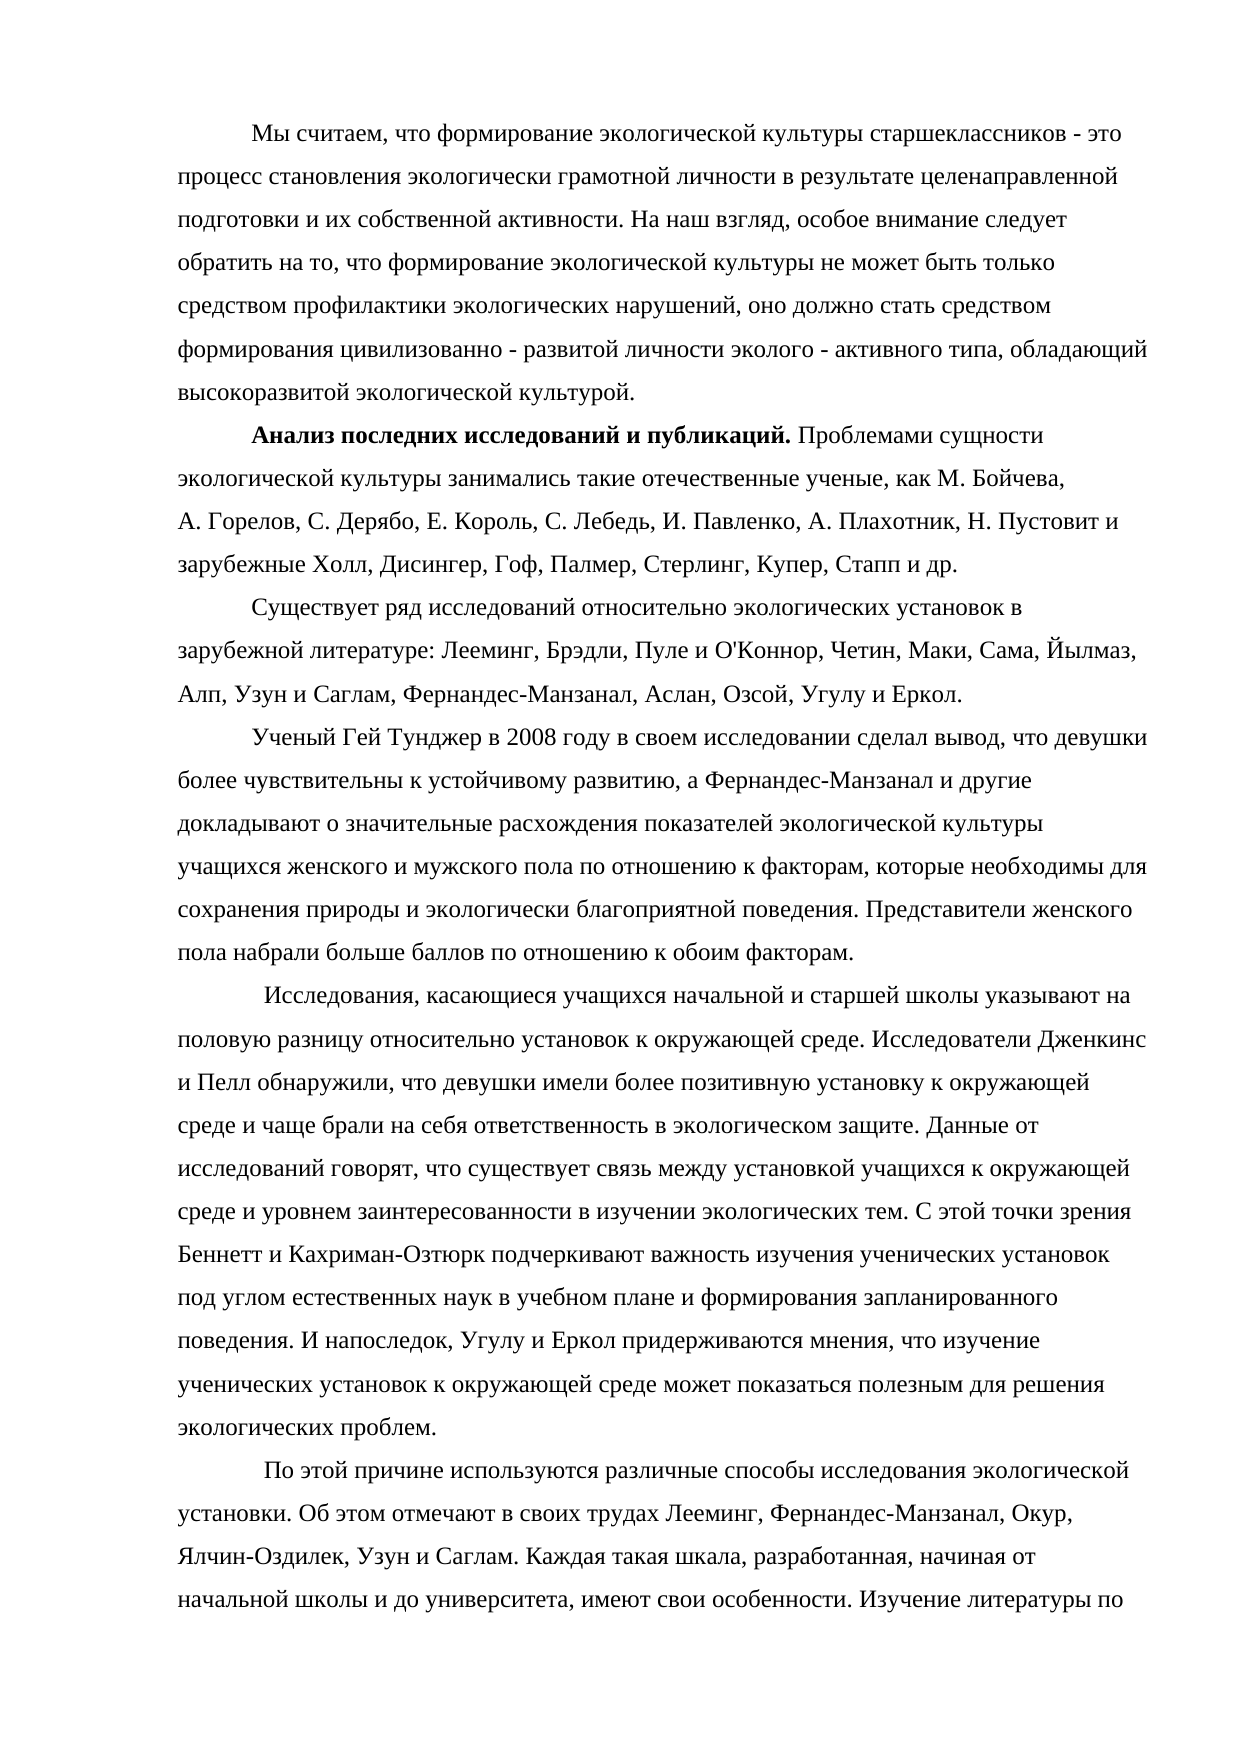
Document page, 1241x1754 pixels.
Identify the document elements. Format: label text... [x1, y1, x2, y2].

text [177, 1455, 1152, 1613]
text Мы считаем, что формирование экологической культуры старшеклассников - это процесс становления экологически грамотной личности в результате целенаправленной подготовки и их собственной активности. На наш взгляд, особое внимание следует обратить на то, что формирование экологической культуры не может быть только средством профилактики экологических нарушений, оно должно стать средством формирования цивилизованно - развитой личности эколого - активного типа, обладающий высокоразвитой экологической культурой. [177, 118, 1152, 406]
text Анализ последних исследований и публикаций. Проблемами сущности экологической культуры занимались такие отечественные ученые, как М. Бойчева, А. Горелов, С. Дерябо, Е. Король, С. Лебедь, И. Павленко, А. Плахотник, Н. Пустовит и зарубежные Холл, Дисингер, Гоф, Палмер, Стерлинг, Купер, Стапп и др. [177, 420, 1152, 578]
text Исследования, касающиеся учащихся начальной и старшей школы указывают на половую разницу относительно установок к окружающей среде. Исследователи Дженкинс и Пелл обнаружили, что девушки имели более позитивную установку к окружающей среде и чаще брали на себя ответственность в экологическом защите. Данные от исследований говорят, что существует связь между установкой учащихся к окружающей среде и уровнем заинтересованности в изучении экологических тем. С этой точки зрения Беннетт и Кахриман-Озтюрк подчеркивают важность изучения ученических установок под углом естественных наук в учебном плане и формирования запланированного поведения. И напоследок, Угулу и Еркол придерживаются мнения, что изучение ученических установок к окружающей среде может показаться полезным для решения экологических проблем. [177, 981, 1152, 1441]
text Существует ряд исследований относительно экологических установок в зарубежной литературе: Лееминг, Брэдли, Пуле и О'Коннор, Четин, Маки, Сама, Йылмаз, Алп, Узун и Саглам, Фернандес-Манзанал, Аслан, Озсой, Угулу и Еркол. [177, 592, 1152, 707]
text Ученый Гей Тунджер в 2008 году в своем исследовании сделал вывод, что девушки более чувствительны к устойчивому развитию, а Фернандес-Манзанал и другие докладывают о значительные расхождения показателей экологической культуры учащихся женского и мужского пола по отношению к факторам, которые необходимы для сохранения природы и экологически благоприятной поведения. Представители женского пола набрали больше баллов по отношению к обоим факторам. [177, 722, 1152, 966]
